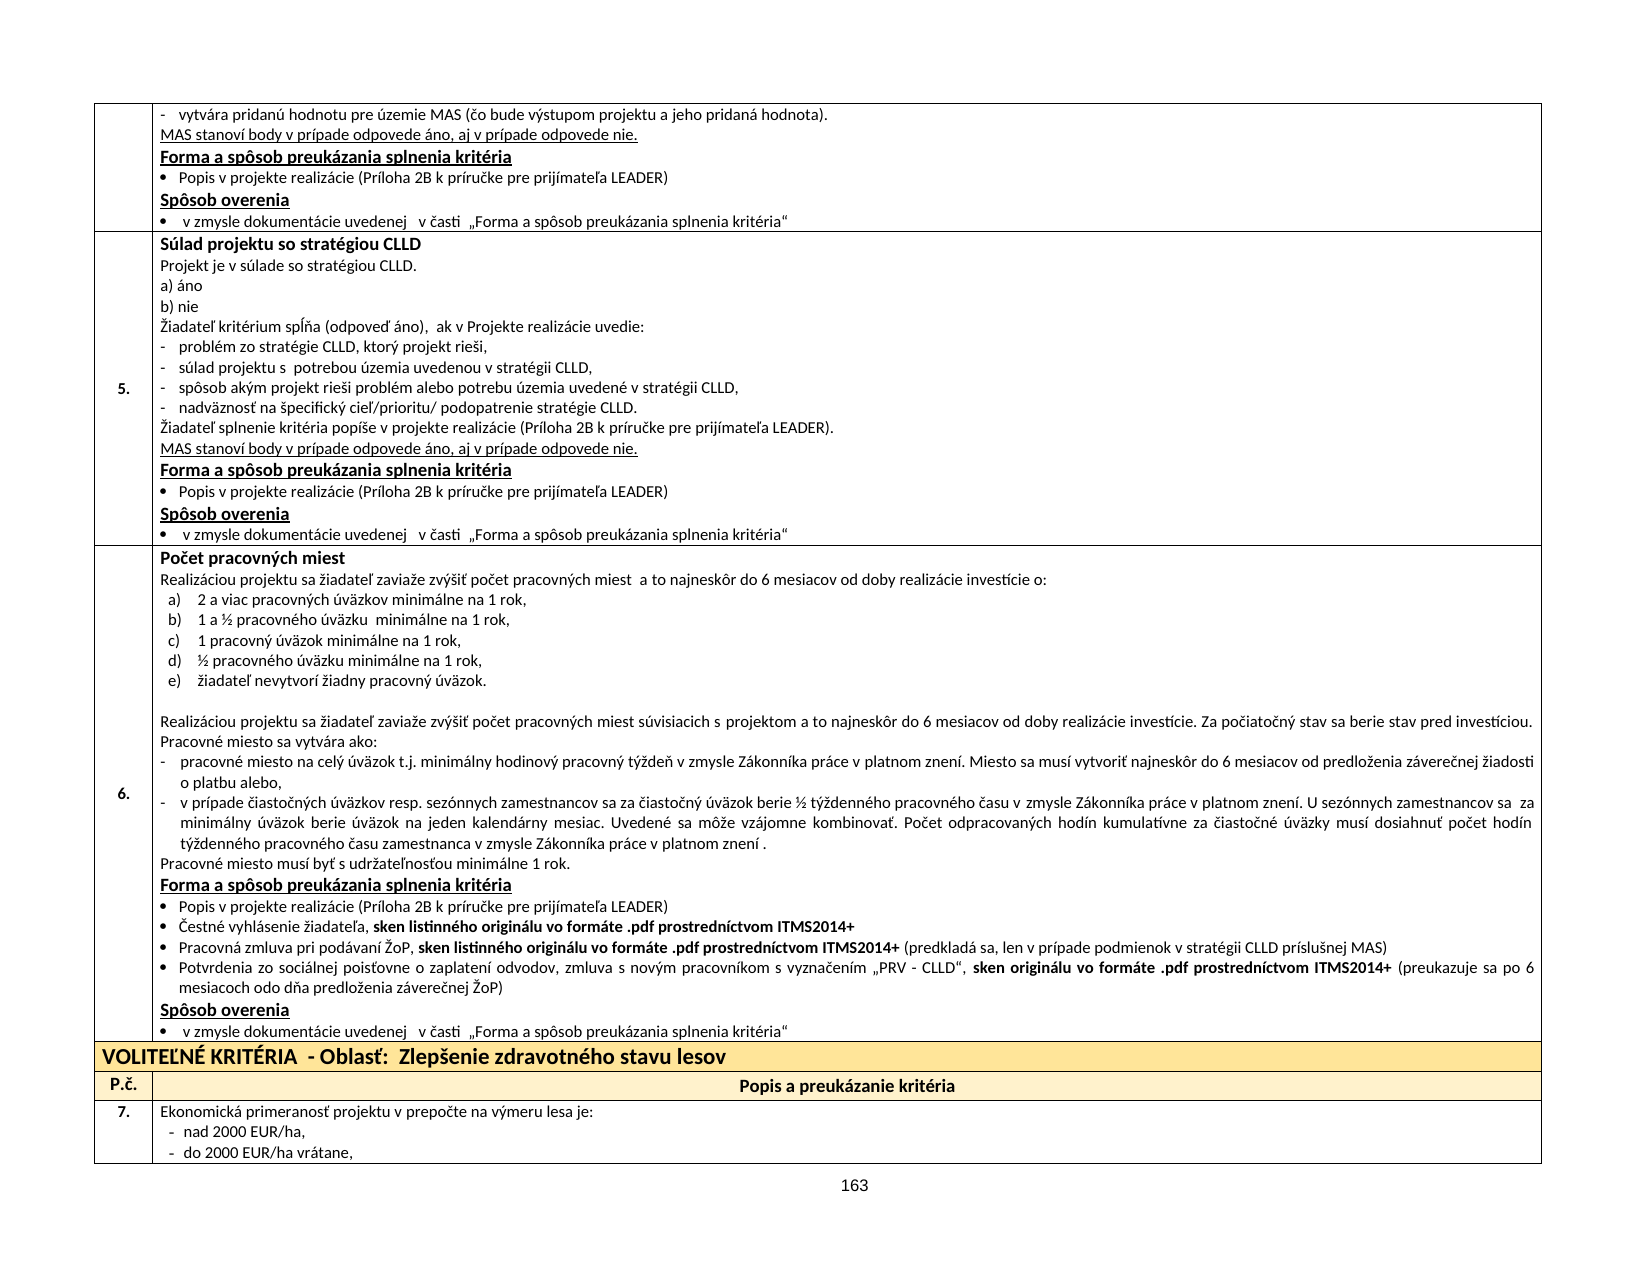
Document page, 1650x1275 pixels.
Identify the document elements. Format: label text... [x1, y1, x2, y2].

table_cell 6. [95, 546, 152, 1041]
table_cell 5. [95, 232, 152, 545]
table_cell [153, 1101, 1541, 1162]
table_cell Počet pracovných miest Realizáciou projektu sa žiadateľ zaviaže zvýšiť počet pracovných miest a to najneskôr do 6 mesiacov od doby realizácie investície o: 2 a viac pracovných úväzkov minimálne na 1 rok, 1 a ½ pracovného úväzku minimálne na 1 rok, 1 pracovný úväzok minimálne na 1 rok, ½ pracovného úväzku minimálne na 1 rok, žiadateľ nevytvorí žiadny pracovný úväzok. Realizáciou projektu sa žiadateľ zaviaže zvýšiť počet pracovných miest súvisiacich s projektom a to najneskôr do 6 mesiacov od doby realizácie investície. Za počiatočný stav sa berie stav pred investíciou. Pracovné miesto sa vytvára ako: pracovné miesto na celý úväzok t.j. minimálny hodinový pracovný týždeň v zmysle Zákonníka práce v platnom znení. Miesto sa musí vytvoriť najneskôr do 6 mesiacov od predloženia záverečnej žiadosti o platbu alebo, v prípade čiastočných úväzkov resp. sezónnych zamestnancov sa za čiastočný úväzok berie ½ týždenného pracovného času v zmysle Zákonníka práce v platnom znení. U sezónnych zamestnancov sa za minimálny úväzok berie úväzok na jeden kalendárny mesiac. Uvedené sa môže vzájomne kombinovať. Počet odpracovaných hodín kumulatívne za čiastočné úväzky musí dosiahnuť počet hodín týždenného pracovného času zamestnanca v zmysle Zákonníka práce v platnom znení . Pracovné miesto musí byť s udržateľnosťou minimálne 1 rok. Forma a spôsob preukázania splnenia kritéria Popis v projekte realizácie (Príloha 2B k príručke pre prijímateľa LEADER) Čestné vyhlásenie žiadateľa, sken listinného originálu vo formáte .pdf prostredníctvom ITMS2014+ Pracovná zmluva pri podávaní ŽoP, sken listinného originálu vo formáte .pdf prostredníctvom ITMS2014+ (predkladá sa, len v prípade podmienok v stratégii CLLD príslušnej MAS) Potvrdenia zo sociálnej poisťovne o zaplatení odvodov, zmluva s novým pracovníkom s vyznačením „PRV - CLLD“, sken originálu vo formáte .pdf prostredníctvom ITMS2014+ (preukazuje sa po 6 mesiacoch odo dňa predloženia záverečnej ŽoP) Spôsob overenia v zmysle dokumentácie uvedenej v časti „Forma a spôsob preukázania splnenia kritéria“ [153, 546, 1541, 1041]
table_cell Súlad projektu so stratégiou CLLD Projekt je v súlade so stratégiou CLLD. a) áno b) nie Žiadateľ kritérium spĺňa (odpoveď áno), ak v Projekte realizácie uvedie: problém zo stratégie CLLD, ktorý projekt rieši, súlad projektu s potrebou územia uvedenou v stratégii CLLD, spôsob akým projekt rieši problém alebo potrebu územia uvedené v stratégii CLLD, nadväznosť na špecifický cieľ/prioritu/ podopatrenie stratégie CLLD. Žiadateľ splnenie kritéria popíše v projekte realizácie (Príloha 2B k príručke pre prijímateľa LEADER). MAS stanoví body v prípade odpovede áno, aj v prípade odpovede nie. Forma a spôsob preukázania splnenia kritéria Popis v projekte realizácie (Príloha 2B k príručke pre prijímateľa LEADER) Spôsob overenia v zmysle dokumentácie uvedenej v časti „Forma a spôsob preukázania splnenia kritéria“ [153, 232, 1541, 545]
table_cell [153, 104, 1541, 231]
table_cell Popis a preukázanie kritéria [153, 1072, 1541, 1100]
table_cell 7. [95, 1101, 152, 1162]
table_cell 4. [95, 104, 152, 231]
table_cell P.č. [95, 1072, 152, 1100]
table_cell VOLITEĽNÉ KRITÉRIA - Oblasť: Zlepšenie zdravotného stavu lesov [95, 1042, 1541, 1071]
